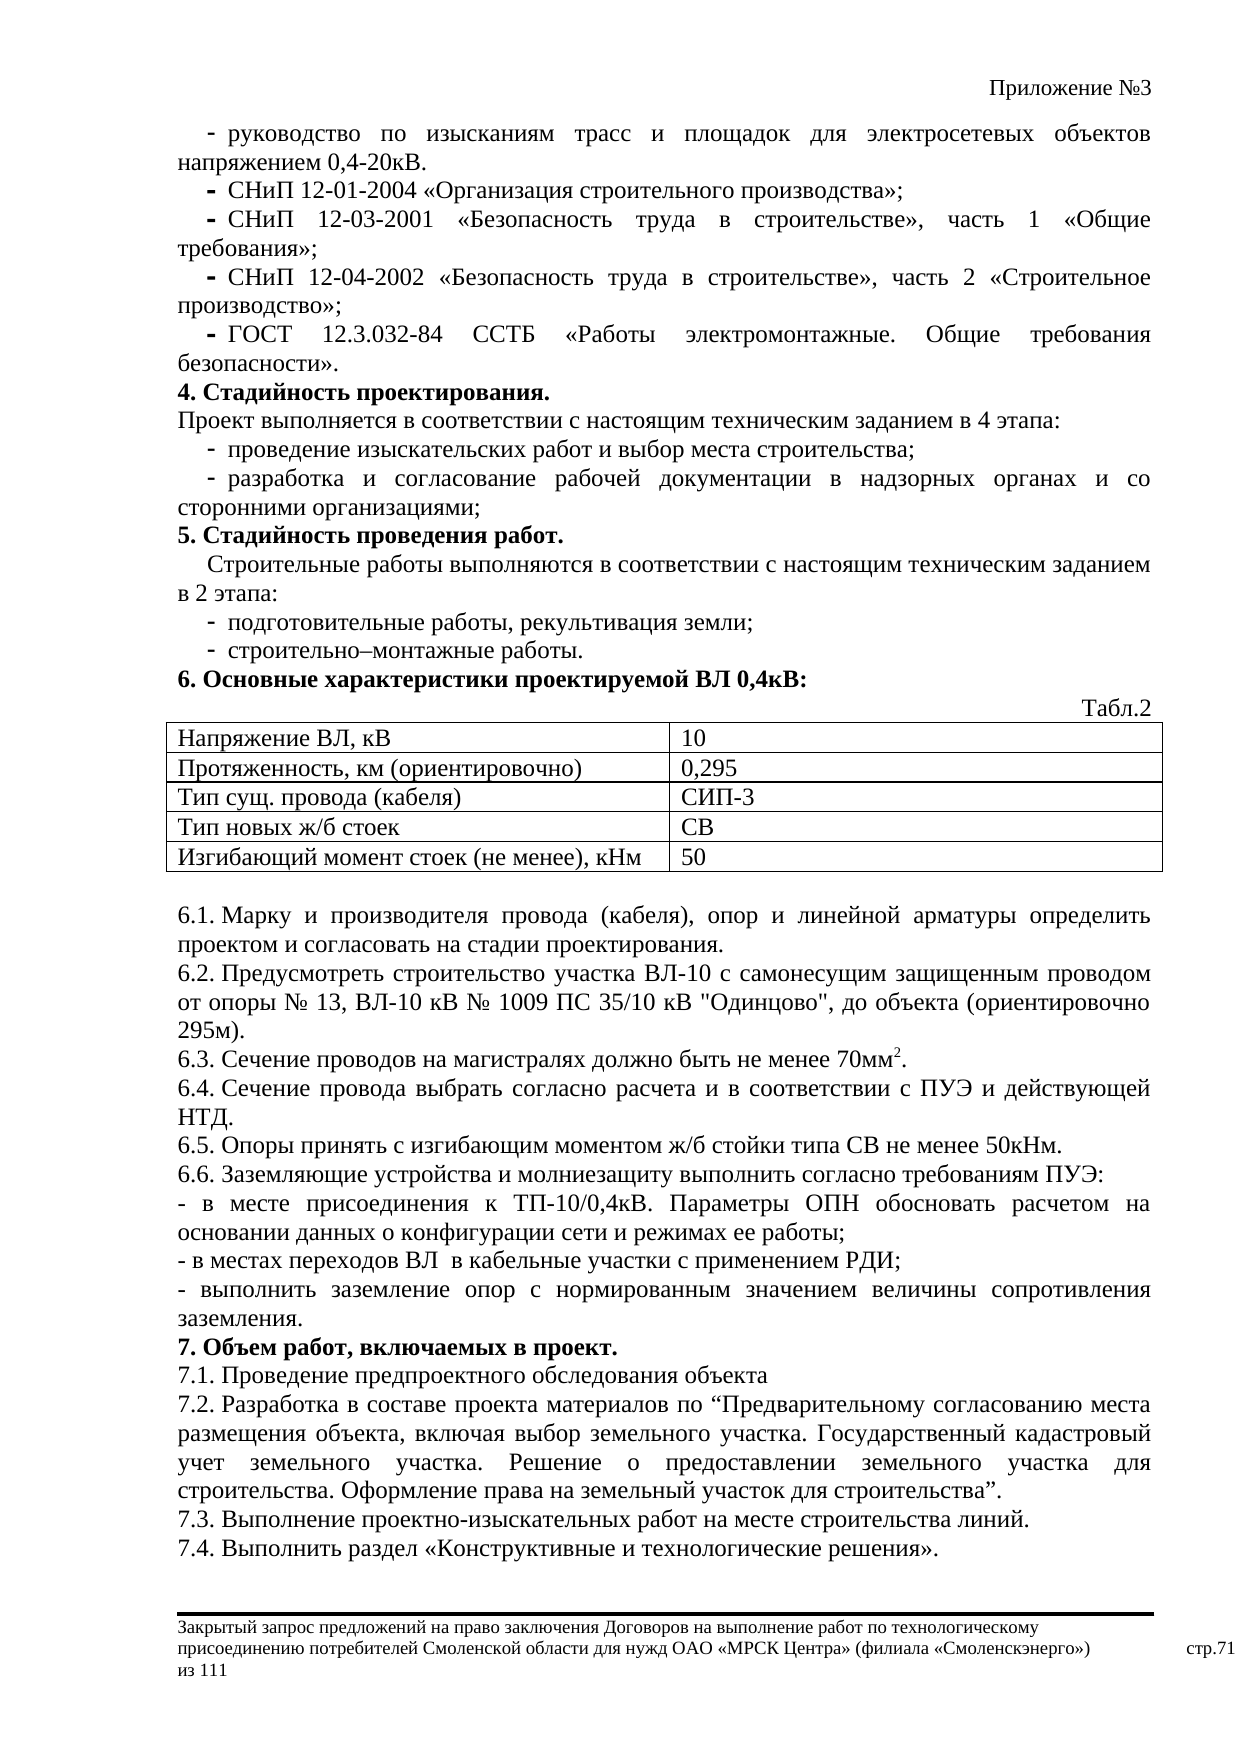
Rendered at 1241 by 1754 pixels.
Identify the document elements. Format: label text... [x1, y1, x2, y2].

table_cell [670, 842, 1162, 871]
list Проект выполняется в соответствии с настоящим техническим заданием в 4 этапа: [177, 406, 1152, 434]
list разработка и согласование рабочей документации в надзорных органах и со сторонними организациями; [177, 463, 1152, 521]
list Объем работ, включаемых в проект. [177, 1332, 1152, 1361]
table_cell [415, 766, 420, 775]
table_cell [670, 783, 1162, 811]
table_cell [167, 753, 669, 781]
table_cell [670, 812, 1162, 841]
list Строительные работы выполняются в соответствии с настоящим техническим заданием в 2 этапа: [177, 549, 1152, 607]
text - в месте присоединения к ТП-10/0,4кВ. Параметры ОПН обосновать расчетом на основании данных о конфигурации сети и режимах ее работы; [177, 1188, 1152, 1246]
list ГОСТ 12.3.032-84 ССТБ «Работы электромонтажные. Общие требования безопасности». [177, 319, 1152, 377]
list Заземляющие устройства и молниезащиту выполнить согласно требованиям ПУЭ: [177, 1159, 1152, 1188]
list Основные характеристики проектируемой ВЛ 0,4кВ: [177, 664, 1152, 693]
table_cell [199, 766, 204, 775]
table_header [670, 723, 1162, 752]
list Проведение предпроектного обследования объекта [177, 1361, 1152, 1389]
list Стадийность проектирования. [177, 377, 1152, 406]
list руководство по изысканиям трасс и площадок для электросетевых объектов напряжением 0,4-20кВ. [177, 118, 1152, 176]
list Выполнить раздел «Конструктивные и технологические решения». [177, 1533, 1152, 1562]
list Разработка в составе проекта материалов по “Предварительному согласованию места размещения объекта, включая выбор земельного участка. Государственный кадастровый учет земельного участка. Решение о предоставлении земельного участка для строительства. Оформление права на земельный участок для строительства”. [177, 1389, 1152, 1504]
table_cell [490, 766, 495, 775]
list СНиП 12-01-2004 «Организация строительного производства»; [177, 176, 1152, 204]
list подготовительные работы, рекультивация земли; [177, 607, 1152, 636]
list Стадийность проведения работ. [177, 521, 1152, 549]
list Марку и производителя провода (кабеля), опор и линейной арматуры определить проектом и согласовать на стадии проектирования. [177, 901, 1152, 958]
text - выполнить заземление опор с нормированным значением величины сопротивления заземления. [177, 1274, 1152, 1332]
list строительно–монтажные работы. [177, 636, 1152, 664]
list проведение изыскательских работ и выбор места строительства; [177, 434, 1152, 463]
list Сечение провода выбрать согласно расчета и в соответствии с ПУЭ и действующей НТД. [177, 1073, 1152, 1131]
list Предусмотреть строительство участка ВЛ-10 с самонесущим защищенным проводом от опоры № 13, ВЛ-10 кВ № 1009 ПС 35/10 кВ "Одинцово", до объекта (ориентировочно 295м). [177, 958, 1152, 1044]
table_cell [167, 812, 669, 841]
list Выполнение проектно-изыскательных работ на месте строительства линий. [177, 1504, 1152, 1533]
list СНиП 12-04-2002 «Безопасность труда в строительстве», часть 2 «Строительное производство»; [177, 262, 1152, 319]
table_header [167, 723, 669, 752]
list Сечение проводов на магистралях должно быть не менее 70мм2. [177, 1044, 1152, 1073]
text - в местах переходов ВЛ в кабельные участки с применением РДИ; [177, 1246, 1152, 1274]
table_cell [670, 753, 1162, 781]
list Опоры принять с изгибающим моментом ж/б стойки типа СВ не менее 50кНм. [177, 1131, 1152, 1159]
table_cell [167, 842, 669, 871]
text Табл.2 [177, 693, 1152, 722]
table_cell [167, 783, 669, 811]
list СНиП 12-03-2001 «Безопасность труда в строительстве», часть 1 «Общие требования»; [177, 204, 1152, 262]
